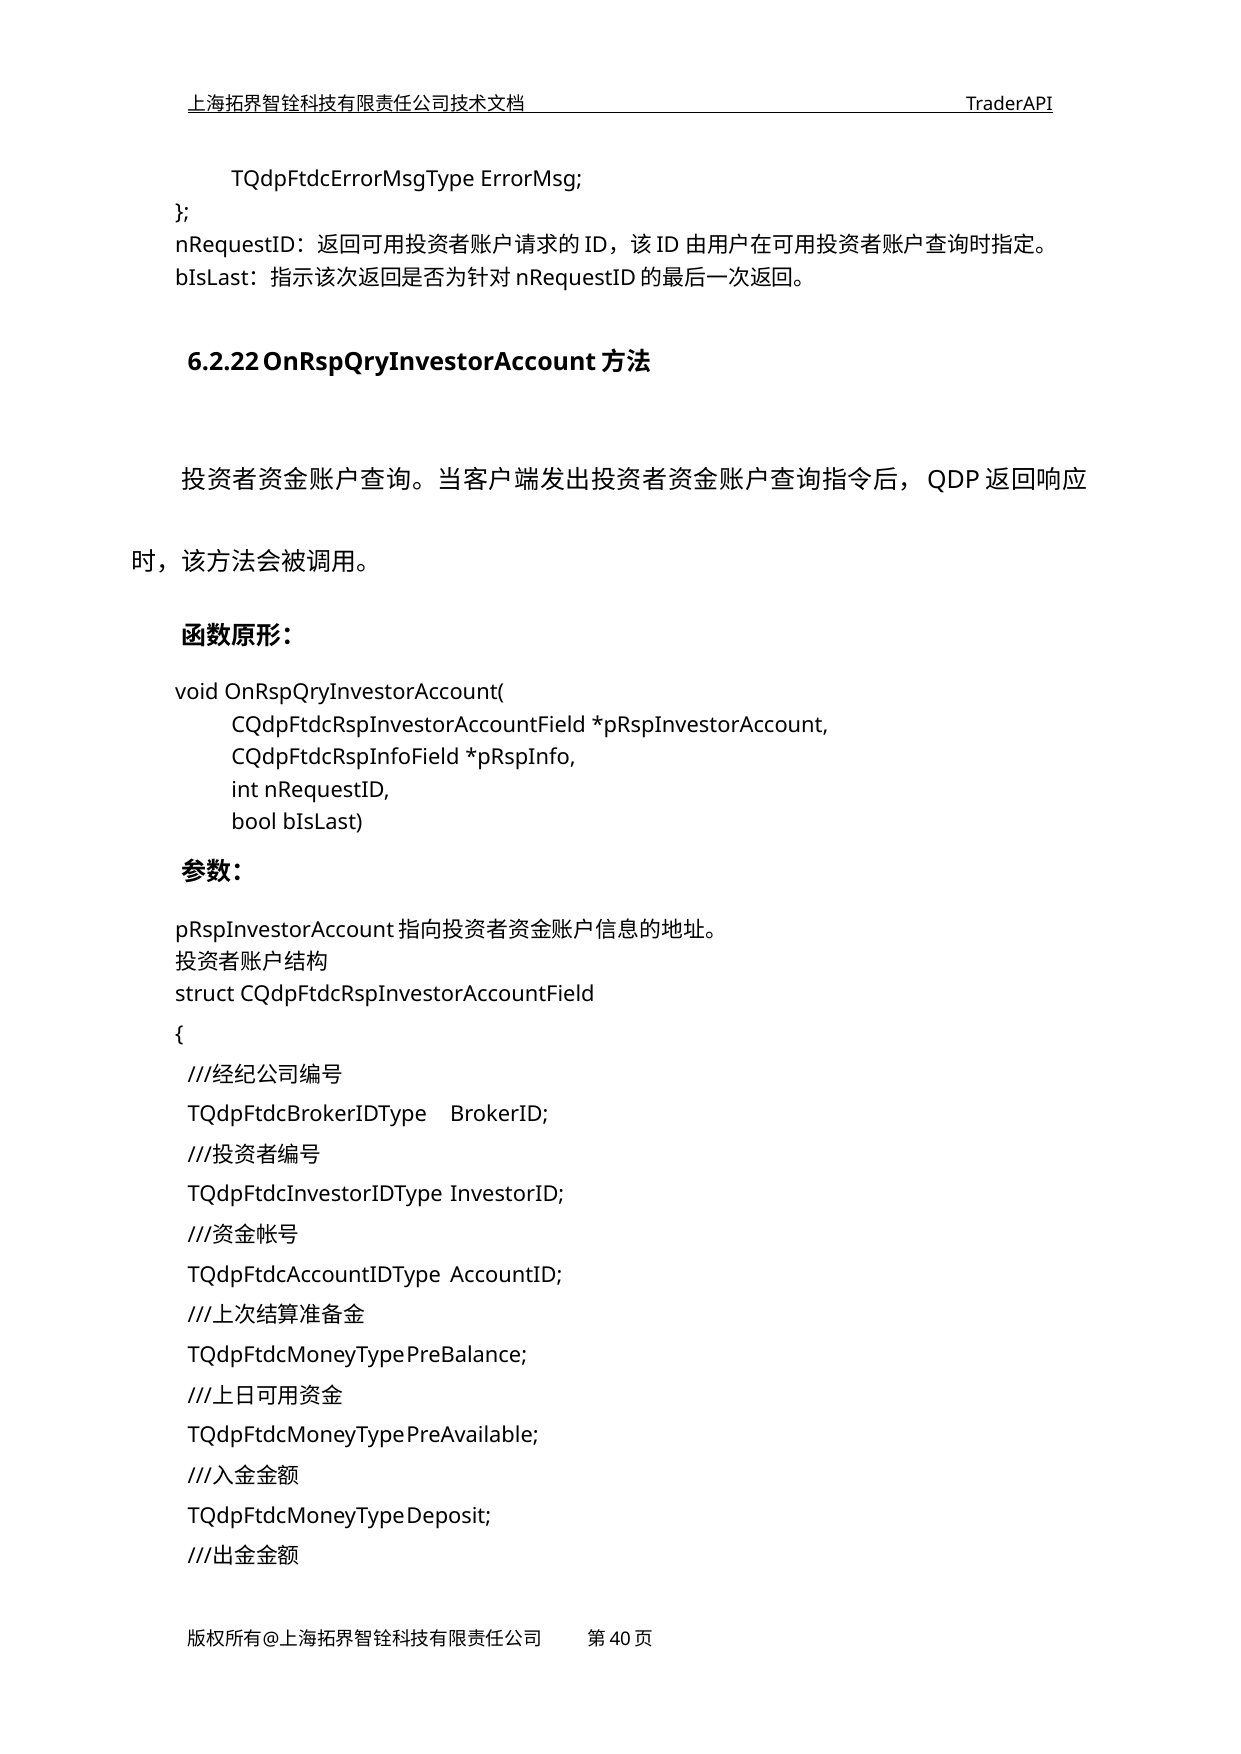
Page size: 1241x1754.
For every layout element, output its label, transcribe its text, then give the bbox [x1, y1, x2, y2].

text bool bIsLast) [187, 805, 1087, 837]
text ///上次结算准备金 [131, 1297, 1087, 1330]
text 投资者账户结构 [131, 944, 1087, 976]
text ///资金帐号 [131, 1217, 1087, 1249]
text { [131, 1016, 1087, 1049]
text ///上日可用资金 [131, 1377, 1087, 1410]
text TQdpFtdcErrorMsgType ErrorMsg; [187, 162, 1087, 194]
text CQdpFtdcRspInvestorAccountField *pRspInvestorAccount, [187, 707, 1087, 740]
text void OnRspQryInvestorAccount( [131, 675, 1087, 707]
text TQdpFtdcInvestorIDType InvestorID; [131, 1177, 1087, 1209]
text nRequestID：返回可用投资者账户请求的ID，该ID 由用户在可用投资者账户查询时指定。 [131, 227, 1087, 259]
text TQdpFtdcBrokerIDType BrokerID; [131, 1097, 1087, 1129]
text bIsLast：指示该次返回是否为针对nRequestID的最后一次返回。 [131, 259, 1087, 292]
text TQdpFtdcMoneyType PreBalance; [131, 1338, 1087, 1370]
text }; [131, 194, 1087, 227]
text TQdpFtdcMoneyType Deposit; [131, 1498, 1087, 1531]
text ///经纪公司编号 [131, 1056, 1087, 1089]
text TQdpFtdcAccountIDType AccountID; [131, 1257, 1087, 1290]
text struct CQdpFtdcRspInvestorAccountField [131, 976, 1087, 1009]
text TQdpFtdcMoneyType PreAvailable; [131, 1418, 1087, 1450]
text ///投资者编号 [131, 1137, 1087, 1169]
text ///入金金额 [131, 1458, 1087, 1490]
text 函数原形： [131, 601, 1087, 666]
text int nRequestID, [187, 772, 1087, 805]
text 投资者资金账户查询。当客户端发出投资者资金账户查询指令后，QDP返回响应时，该方法会被调用。 [131, 446, 1087, 592]
text pRspInvestorAccount指向投资者资金账户信息的地址。 [131, 911, 1087, 944]
text ///出金金额 [131, 1538, 1087, 1571]
text 参数： [131, 837, 1087, 902]
text CQdpFtdcRspInfoField *pRspInfo, [187, 740, 1087, 772]
subtitle OnRspQryInvestorAccount方法 [187, 327, 1053, 392]
